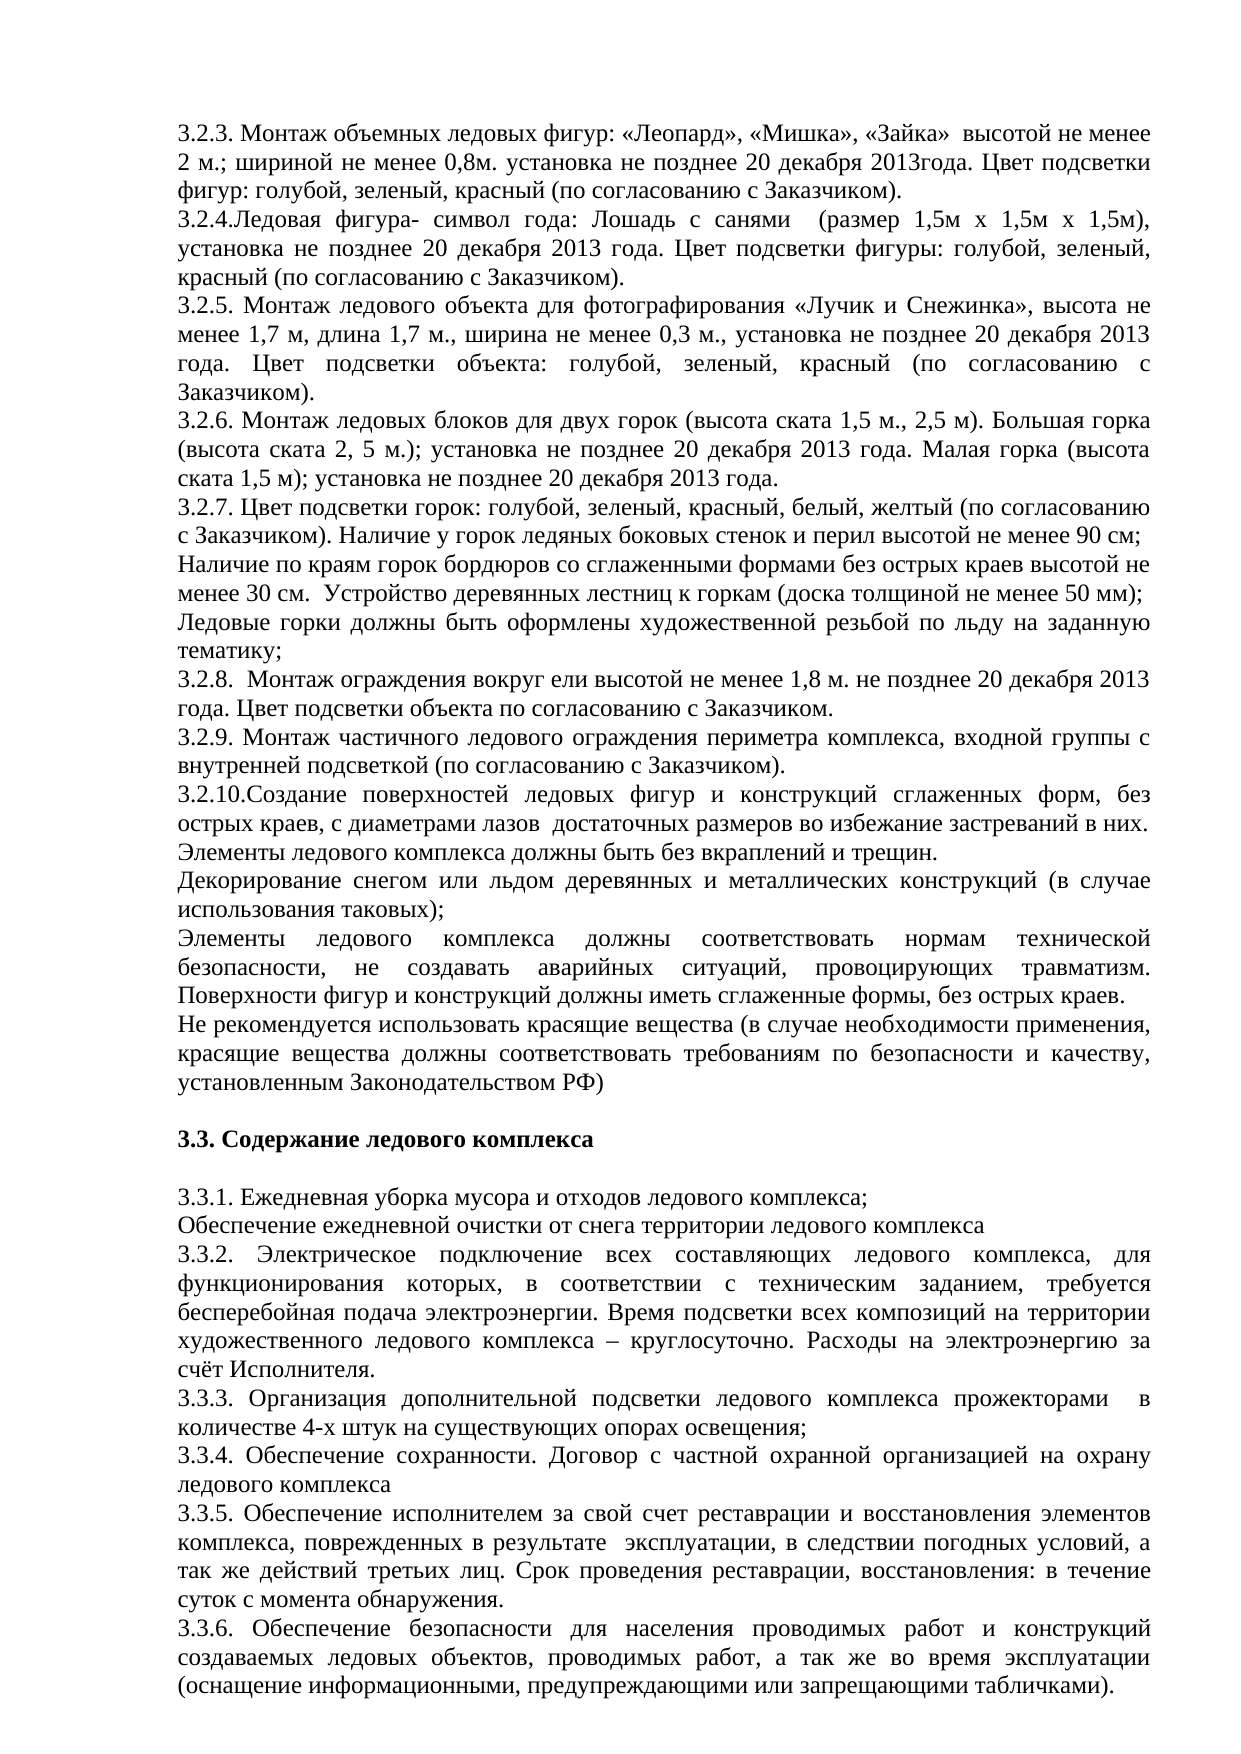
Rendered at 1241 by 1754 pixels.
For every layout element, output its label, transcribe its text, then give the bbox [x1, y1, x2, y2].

text 3.3.6. Обеспечение безопасности для населения проводимых работ и конструкций создаваемых ледовых объектов, проводимых работ, а так же во время эксплуатации (оснащение информационными, предупреждающими или запрещающими табличками). [177, 1613, 1152, 1699]
text 3.2.5. Монтаж ледового объекта для фотографирования «Лучик и Снежинка», высота не менее 1,7 м, длина 1,7 м., ширина не менее 0,3 м., установка не позднее 20 декабря 2013 года. Цвет подсветки объекта: голубой, зеленый, красный (по согласованию с Заказчиком). [177, 291, 1152, 406]
text 3.3.3. Организация дополнительной подсветки ледового комплекса прожекторами в количестве 4-х штук на существующих опорах освещения; [177, 1383, 1152, 1441]
text 3.3. Содержание ледового комплекса [177, 1124, 1152, 1153]
text 3.2.3. Монтаж объемных ледовых фигур: «Леопард», «Мишка», «Зайка» высотой не менее 2 м.; шириной не менее 0,8м. установка не позднее 20 декабря 2013года. Цвет подсветки фигур: голубой, зеленый, красный (по согласованию с Заказчиком). [177, 118, 1152, 204]
text 3.3.5. Обеспечение исполнителем за свой счет реставрации и восстановления элементов комплекса, поврежденных в результате эксплуатации, в следствии погодных условий, а так же действий третьих лиц. Срок проведения реставрации, восстановления: в течение суток с момента обнаружения. [177, 1498, 1152, 1613]
text 3.2.6. Монтаж ледовых блоков для двух горок (высота ската 1,5 м., ). Большая горка (высота ската 2, .); установка не позднее 20 декабря 2013 года. Малая горка (высота ската 1,5 м); установка не позднее 20 декабря 2013 года. [177, 406, 1152, 492]
text Не рекомендуется использовать красящие вещества (в случае необходимости применения, красящие вещества должны соответствовать требованиям по безопасности и качеству, установленным Законодательством РФ) [177, 1009, 1152, 1096]
text Ледовые горки должны быть оформлены художественной резьбой по льду на заданную тематику; [177, 607, 1152, 664]
text 3.2.8. Монтаж ограждения вокруг ели высотой не менее 1,8 м. не позднее 20 декабря 2013 года. Цвет подсветки объекта по согласованию с Заказчиком. [177, 664, 1152, 722]
text Наличие по краям горок бордюров со сглаженными формами без острых краев высотой не менее 30 см. Устройство деревянных лестниц к горкам (доска толщиной не менее ); [177, 549, 1152, 607]
text Элементы ледового комплекса должны соответствовать нормам технической безопасности, не создавать аварийных ситуаций, провоцирующих травматизм. Поверхности фигур и конструкций должны иметь сглаженные формы, без острых краев. [177, 923, 1152, 1009]
text 3.3.2. Электрическое подключение всех составляющих ледового комплекса, для функционирования которых, в соответствии с техническим заданием, требуется бесперебойная подача электроэнергии. Время подсветки всех композиций на территории художественного ледового комплекса – круглосуточно. Расходы на электроэнергию за счёт Исполнителя. [177, 1239, 1152, 1383]
text 3.3.1. Ежедневная уборка мусора и отходов ледового комплекса; [177, 1182, 1152, 1211]
text Элементы ледового комплекса должны быть без вкраплений и трещин. [177, 837, 1152, 866]
text 3.2.4.Ледовая фигура- символ года: Лошадь с санями (размер 1,5м х 1,5м х 1,5м), установка не позднее 20 декабря 2013 года. Цвет подсветки фигуры: голубой, зеленый, красный (по согласованию с Заказчиком). [177, 204, 1152, 291]
text 3.2.7. Цвет подсветки горок: голубой, зеленый, красный, белый, желтый (по согласованию с Заказчиком). Наличие у горок ледяных боковых стенок и перил высотой не менее 90 см; [177, 492, 1152, 549]
text 3.2.10.Создание поверхностей ледовых фигур и конструкций сглаженных форм, без острых краев, с диаметрами лазов достаточных размеров во избежание застреваний в них. [177, 779, 1152, 837]
text 3.2.9. Монтаж частичного ледового ограждения периметра комплекса, входной группы с внутренней подсветкой (по согласованию с Заказчиком). [177, 722, 1152, 779]
text 3.3.4. Обеспечение сохранности. Договор с частной охранной организацией на охрану ледового комплекса [177, 1441, 1152, 1498]
text Обеспечение ежедневной очистки от снега территории ледового комплекса [177, 1211, 1152, 1239]
text Декорирование снегом или льдом деревянных и металлических конструкций (в случае использования таковых); [177, 866, 1152, 923]
